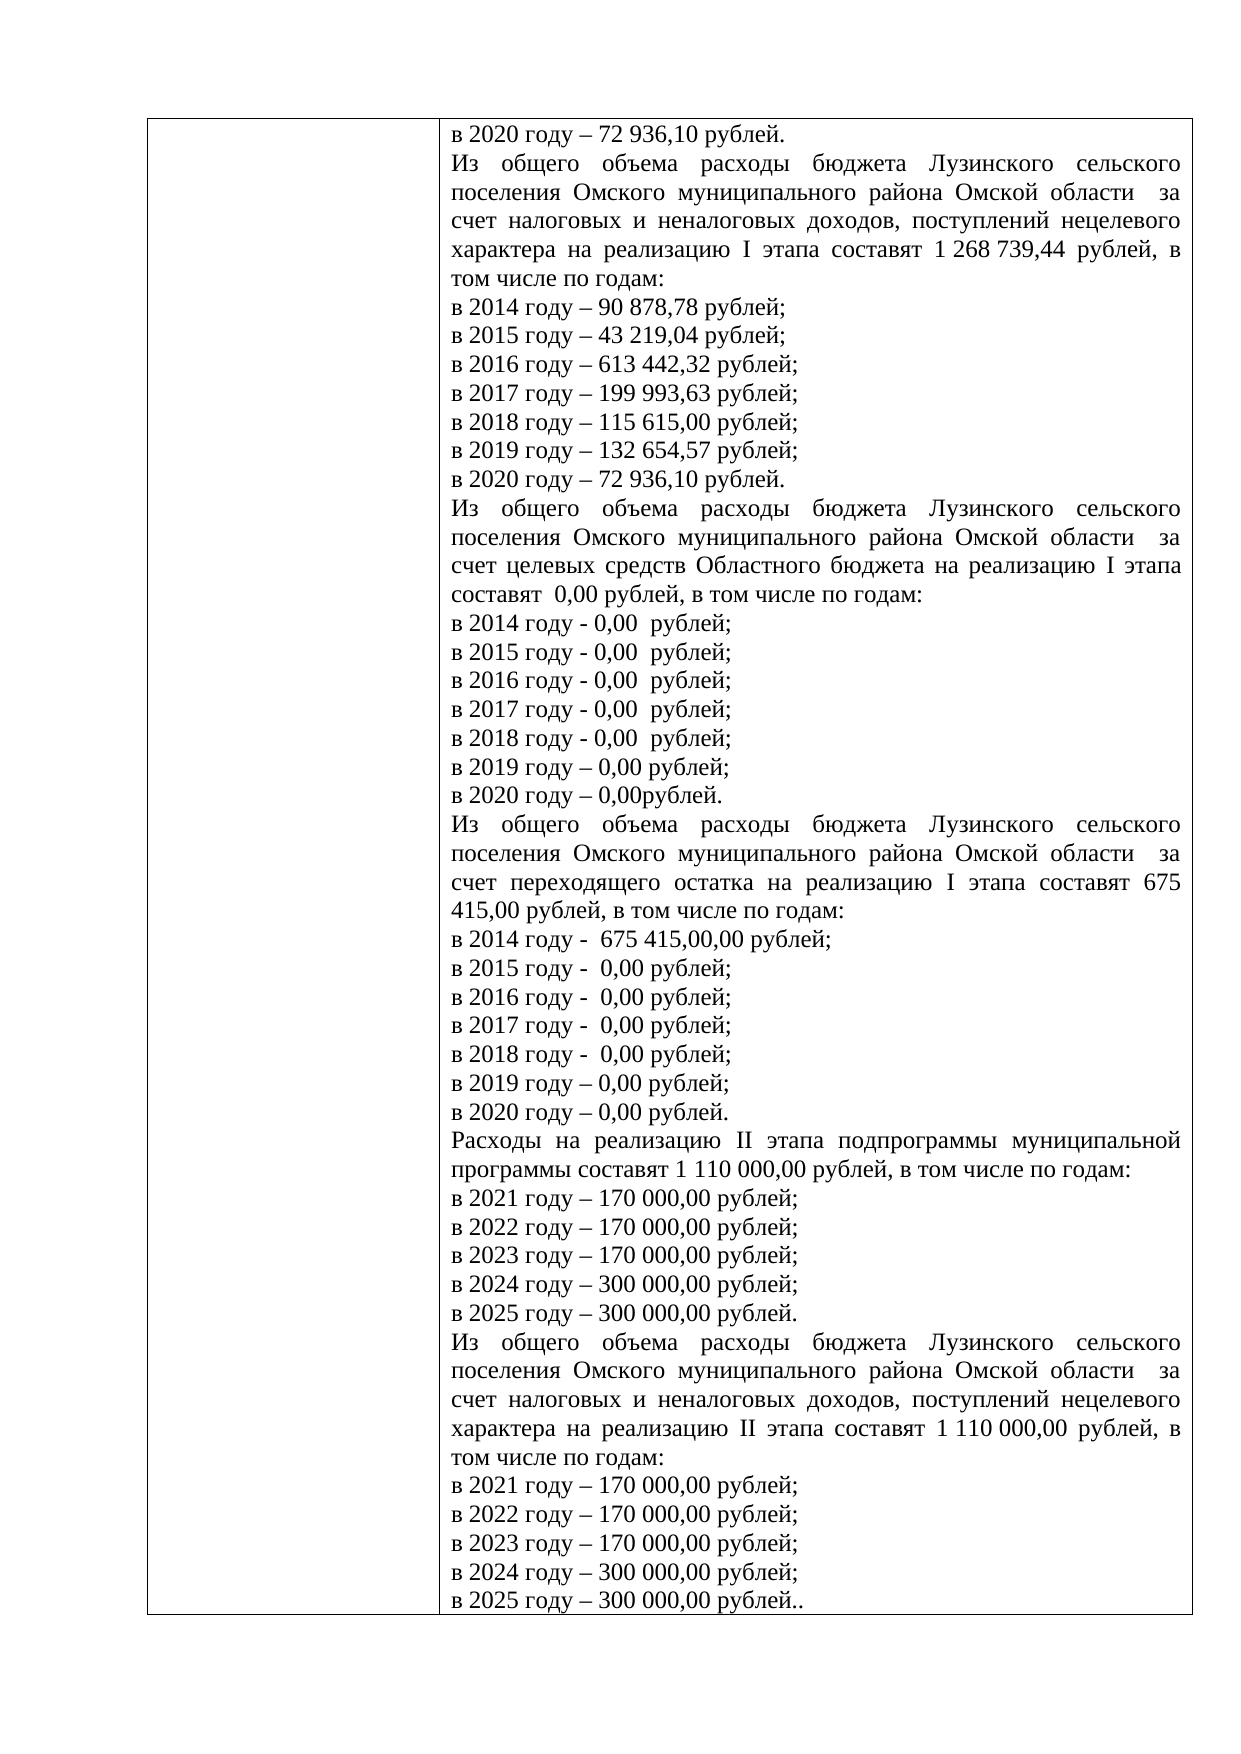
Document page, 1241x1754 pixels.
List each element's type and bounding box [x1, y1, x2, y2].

table_cell [440, 119, 1192, 1614]
table_cell [148, 119, 439, 1614]
